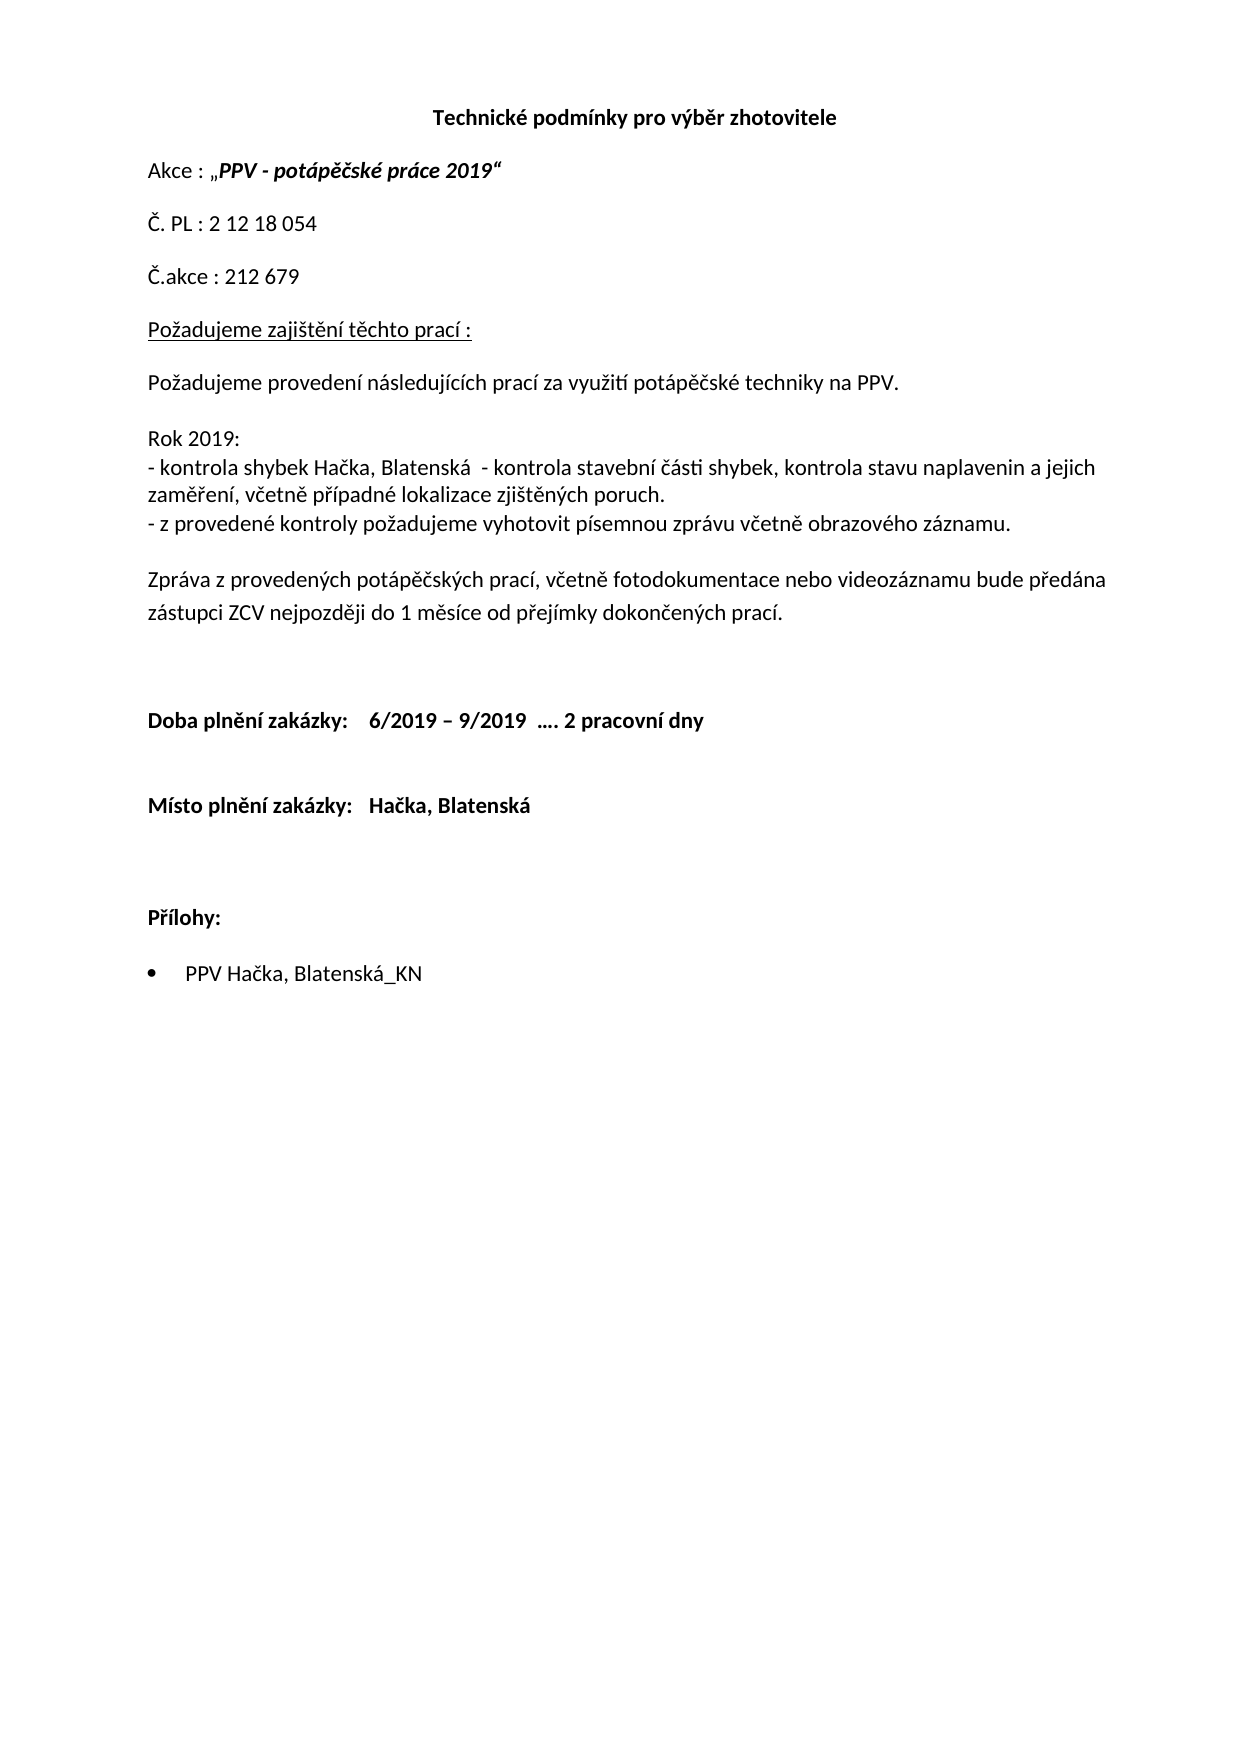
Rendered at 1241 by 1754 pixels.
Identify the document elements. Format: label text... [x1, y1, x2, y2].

text Přílohy: [148, 903, 1107, 931]
text Zpráva z provedených potápěčských prací, včetně fotodokumentace nebo videozáznamu bude předána zástupci ZCV nejpozději do 1 měsíce od přejímky dokončených prací. [148, 565, 1122, 626]
list PPV Hačka, Blatenská_KN [148, 959, 1107, 987]
text Technické podmínky pro výběr zhotovitele [148, 103, 1122, 131]
text Místo plnění zakázky: Hačka, Blatenská [148, 791, 1107, 819]
text Požadujeme zajištění těchto prací : [148, 316, 1122, 343]
text Č. PL : 2 12 18 054 [148, 209, 1122, 237]
text Doba plnění zakázky: 6/2019 – 9/2019 …. 2 pracovní dny [148, 707, 1107, 735]
text Akce : „PPV - potápěčské práce 2019“ [148, 156, 1122, 184]
text Požadujeme provedení následujících prací za využití potápěčské techniky na PPV. Rok 2019: - kontrola shybek Hačka, Blatenská - kontrola stavební části shybek, kontrola stavu naplavenin a jejich zaměření, včetně případné lokalizace zjištěných poruch. - z provedené kontroly požadujeme vyhotovit písemnou zprávu včetně obrazového záznamu. [148, 368, 1107, 565]
text Č.akce : 212 679 [148, 262, 1122, 291]
